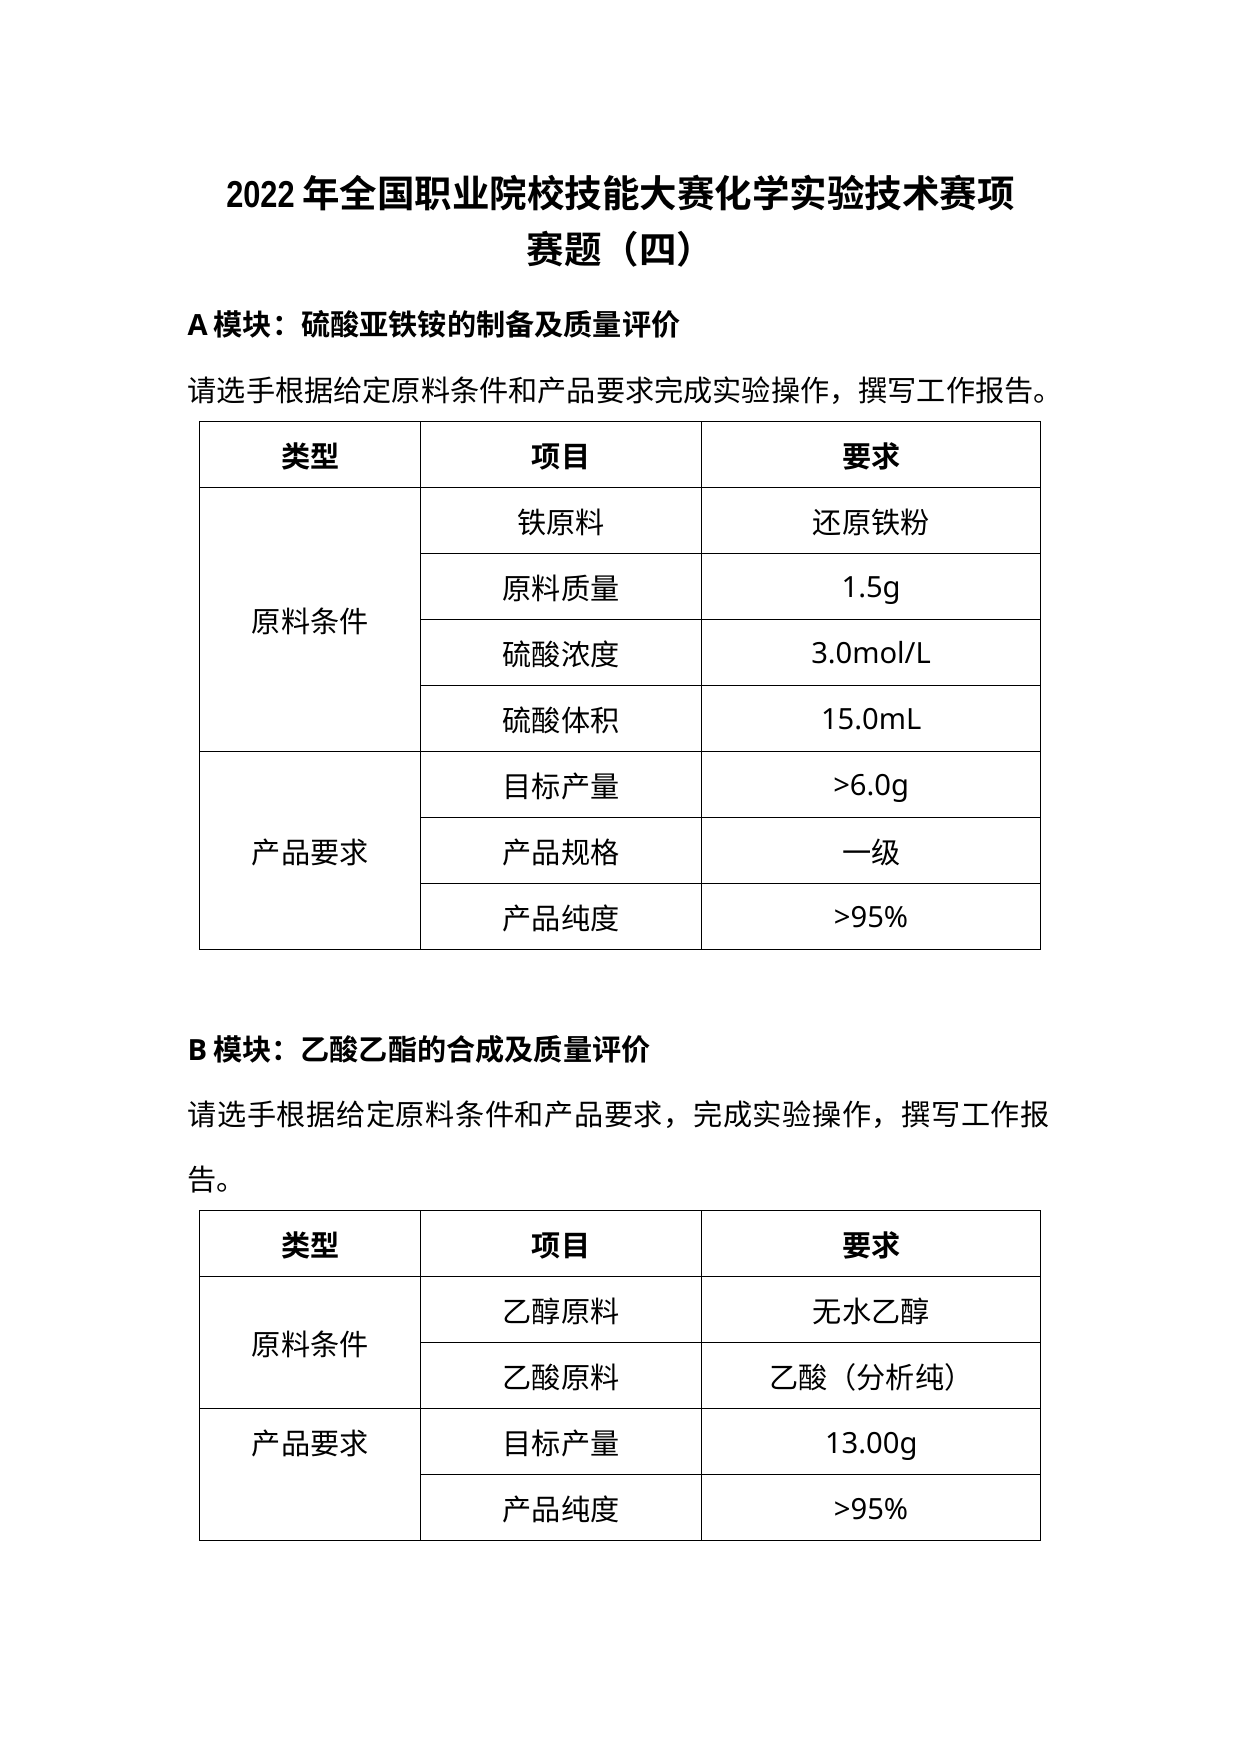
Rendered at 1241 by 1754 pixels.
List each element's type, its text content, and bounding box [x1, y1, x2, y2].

table_cell >95% [702, 1475, 1040, 1540]
table_header 项目 [421, 1211, 701, 1276]
table_cell >6.0g [702, 752, 1040, 817]
text 请选手根据给定原料条件和产品要求，完成实验操作，撰写工作报告。 [187, 1080, 1053, 1210]
text 请选手根据给定原料条件和产品要求完成实验操作，撰写工作报告。 [187, 356, 1053, 421]
table_cell 产品规格 [421, 818, 701, 883]
table_cell >95% [702, 884, 1040, 949]
text B模块：乙酸乙酯的合成及质量评价 [187, 1015, 1053, 1080]
table_cell 产品纯度 [421, 1475, 701, 1540]
text 赛题（四） [187, 218, 1053, 274]
table_cell 一级 [702, 818, 1040, 883]
table_cell 产品要求 [200, 1409, 420, 1540]
table_cell 原料质量 [421, 554, 701, 619]
table_cell 13.00g [702, 1409, 1040, 1474]
table_cell 无水乙醇 [702, 1277, 1040, 1342]
table_cell 原料条件 [200, 488, 420, 751]
table_header 要求 [702, 422, 1040, 487]
table_cell 乙醇原料 [421, 1277, 701, 1342]
table_cell 产品要求 [200, 752, 420, 949]
table_cell 15.0mL [702, 686, 1040, 751]
table_header 项目 [421, 422, 701, 487]
table_cell 目标产量 [421, 1409, 701, 1474]
table_cell 1.5g [702, 554, 1040, 619]
table_header 类型 [200, 1211, 420, 1276]
table_cell 产品纯度 [421, 884, 701, 949]
text 2022年全国职业院校技能大赛化学实验技术赛项 [187, 162, 1053, 218]
table_header 类型 [200, 422, 420, 487]
table_cell 3.0mol/L [702, 620, 1040, 685]
table_cell 铁原料 [421, 488, 701, 553]
table_cell 乙酸（分析纯） [702, 1343, 1040, 1408]
table_header 要求 [702, 1211, 1040, 1276]
table_cell 原料条件 [200, 1277, 420, 1408]
table_cell 硫酸浓度 [421, 620, 701, 685]
table_cell 乙酸原料 [421, 1343, 701, 1408]
table_cell 还原铁粉 [702, 488, 1040, 553]
table_cell 目标产量 [421, 752, 701, 817]
text A模块：硫酸亚铁铵的制备及质量评价 [187, 291, 1053, 356]
table_cell 硫酸体积 [421, 686, 701, 751]
